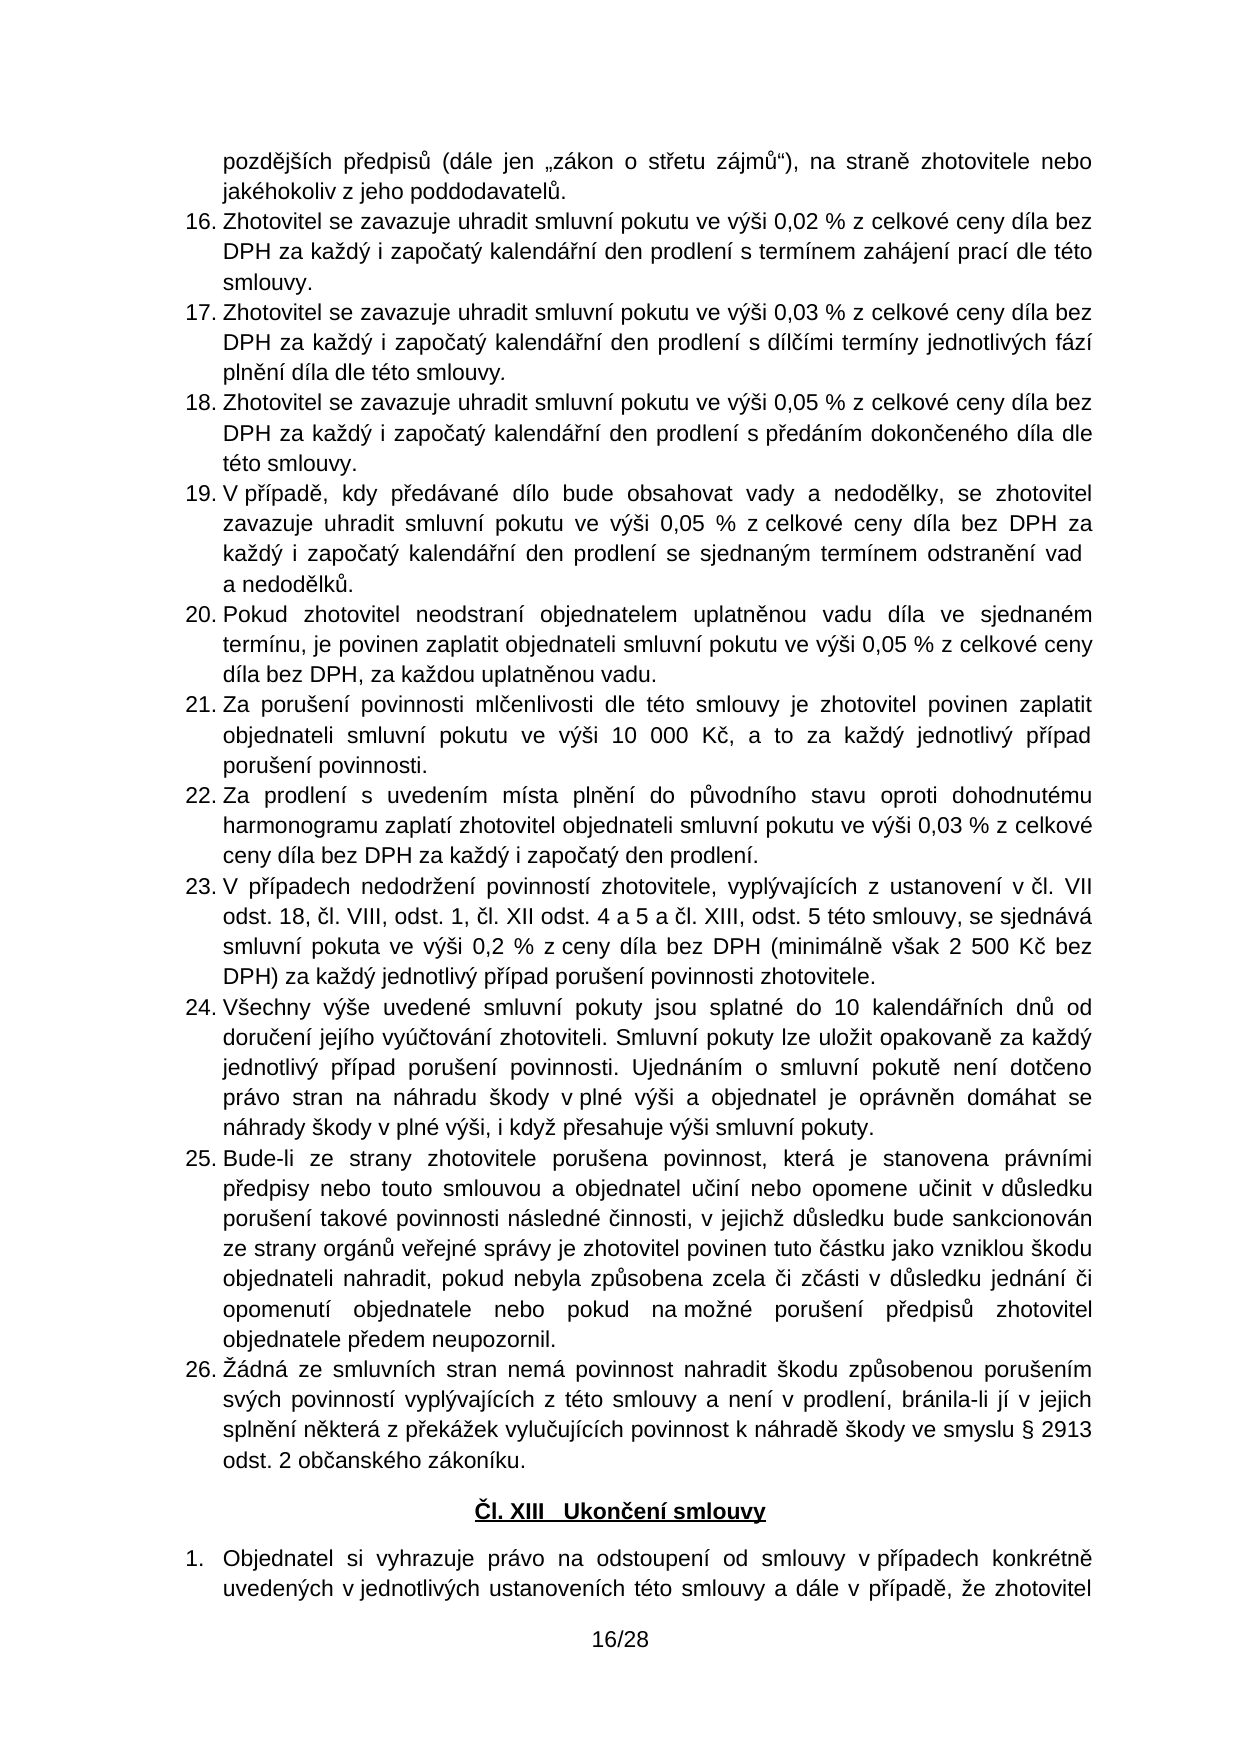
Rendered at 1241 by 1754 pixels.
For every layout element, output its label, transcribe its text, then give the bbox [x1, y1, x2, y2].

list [185, 148, 1093, 204]
list Bude-li ze strany zhotovitele porušena povinnost, která je stanovena právními předpisy nebo touto smlouvou a objednatel učiní nebo opomene učinit v důsledku porušení takové povinnosti následné činnosti, v jejichž důsledku bude sankcionován ze strany orgánů veřejné správy je zhotovitel povinen tuto částku jako vzniklou škodu objednateli nahradit, pokud nebyla způsobena zcela či zčásti v důsledku jednání či opomenutí objednatele nebo pokud na možné porušení předpisů zhotovitel objednatele předem neupozornil. [185, 1144, 1093, 1352]
list Zhotovitel se zavazuje uhradit smluvní pokutu ve výši 0,03 % z celkové ceny díla bez DPH za každý i započatý kalendářní den prodlení s dílčími termíny jednotlivých fází plnění díla dle této smlouvy. [185, 299, 1093, 385]
list V případě, kdy předávané dílo bude obsahovat vady a nedodělky, se zhotovitel zavazuje uhradit smluvní pokutu ve výši 0,05 % z celkové ceny díla bez DPH za každý i započatý kalendářní den prodlení se sjednaným termínem odstranění vad a nedodělků. [185, 480, 1093, 597]
text Čl. XIII Ukončení smlouvy [148, 1498, 1093, 1524]
list Žádná ze smluvních stran nemá povinnost nahradit škodu způsobenou porušením svých povinností vyplývajících z této smlouvy a není v prodlení, bránila-li jí v jejich splnění některá z překážek vylučujících povinnost k náhradě škody ve smyslu § 2913 odst. 2 občanského zákoníku. [185, 1356, 1093, 1473]
list Zhotovitel se zavazuje uhradit smluvní pokutu ve výši 0,05 % z celkové ceny díla bez DPH za každý i započatý kalendářní den prodlení s předáním dokončeného díla dle této smlouvy. [185, 389, 1093, 476]
list Za prodlení s uvedením místa plnění do původního stavu oproti dohodnutému harmonogramu zaplatí zhotovitel objednateli smluvní pokutu ve výši 0,03 % z celkové ceny díla bez DPH za každý i započatý den prodlení. [185, 782, 1093, 869]
list V případech nedodržení povinností zhotovitele, vyplývajících z ustanovení v čl. VII odst. 18, čl. VIII, odst. 1, čl. XII odst. 4 a 5 a čl. XIII, odst. 5 této smlouvy, se sjednává smluvní pokuta ve výši 0,2 % z ceny díla bez DPH (minimálně však 2 500 Kč bez DPH) za každý jednotlivý případ porušení povinnosti zhotovitele. [185, 873, 1093, 989]
list Zhotovitel se zavazuje uhradit smluvní pokutu ve výši 0,02 % z celkové ceny díla bez DPH za každý i započatý kalendářní den prodlení s termínem zahájení prací dle této smlouvy. [185, 208, 1093, 295]
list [185, 1545, 1093, 1601]
list Za porušení povinnosti mlčenlivosti dle této smlouvy je zhotovitel povinen zaplatit objednateli smluvní pokutu ve výši 10 000 Kč, a to za každý jednotlivý případ porušení povinnosti. [185, 691, 1093, 778]
list Všechny výše uvedené smluvní pokuty jsou splatné do 10 kalendářních dnů od doručení jejího vyúčtování zhotoviteli. Smluvní pokuty lze uložit opakovaně za každý jednotlivý případ porušení povinnosti. Ujednáním o smluvní pokutě není dotčeno právo stran na náhradu škody v plné výši a objednatel je oprávněn domáhat se náhrady škody v plné výši, i když přesahuje výši smluvní pokuty. [185, 993, 1093, 1141]
list Pokud zhotovitel neodstraní objednatelem uplatněnou vadu díla ve sjednaném termínu, je povinen zaplatit objednateli smluvní pokutu ve výši 0,05 % z celkové ceny díla bez DPH, za každou uplatněnou vadu. [185, 601, 1093, 687]
